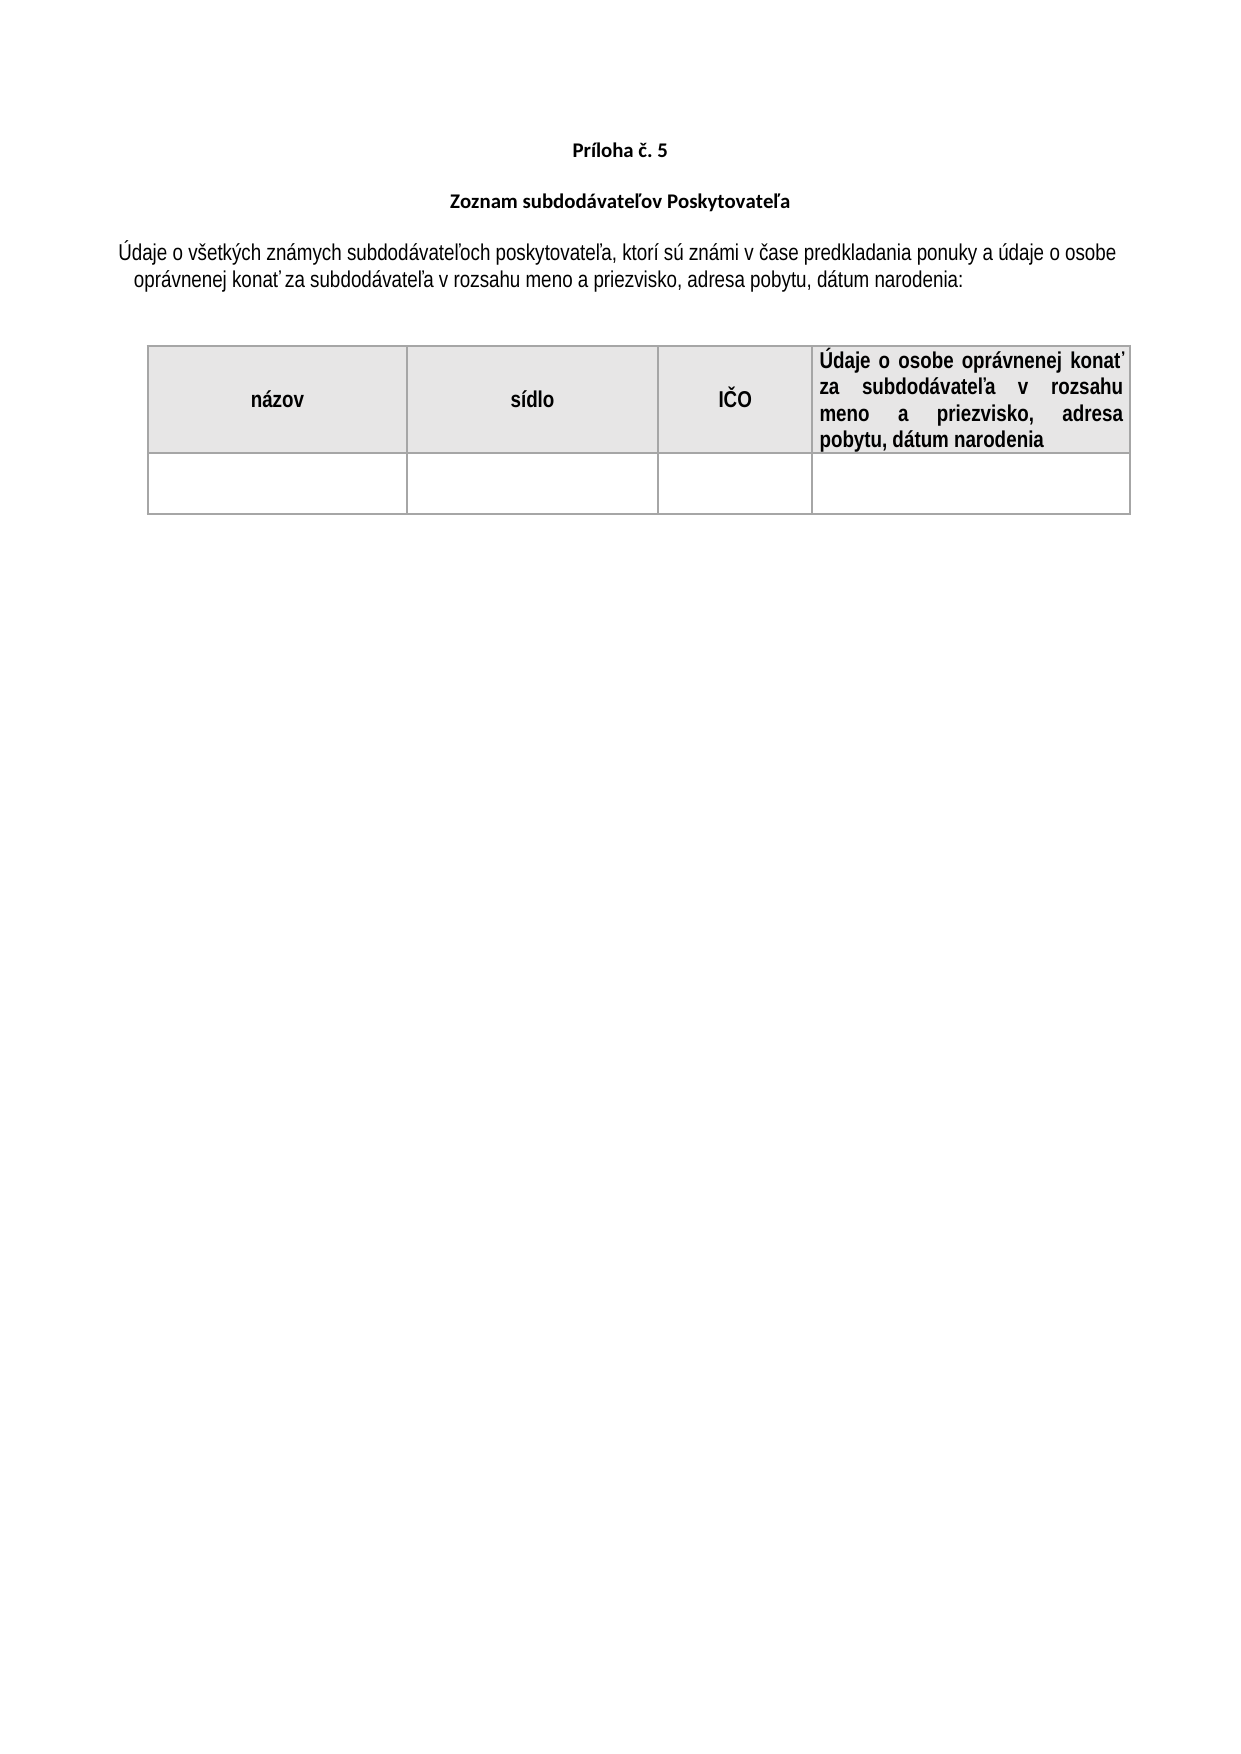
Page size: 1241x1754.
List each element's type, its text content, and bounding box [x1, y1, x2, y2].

table_cell [149, 454, 406, 512]
table_header IČO [659, 347, 811, 452]
table_cell [813, 454, 1129, 512]
table_header Údaje o osobe oprávnenej konať za subdodávateľa v rozsahu meno a priezvisko, adresa pobytu, dátum narodenia [813, 347, 1129, 452]
table_header sídlo [408, 347, 657, 452]
text oprávnenej konať za subdodávateľa v rozsahu meno a priezvisko, adresa pobytu, dátum narodenia: [118, 266, 1122, 292]
text Príloha č. 5 [118, 138, 1122, 163]
table_cell [659, 454, 811, 512]
table_cell [408, 454, 657, 512]
table_header názov [149, 347, 406, 452]
text Zoznam subdodávateľov Poskytovateľa [118, 188, 1122, 214]
text Údaje o všetkých známych subdodávateľoch poskytovateľa, ktorí sú známi v čase predkladania ponuky a údaje o osobe [118, 239, 1122, 266]
